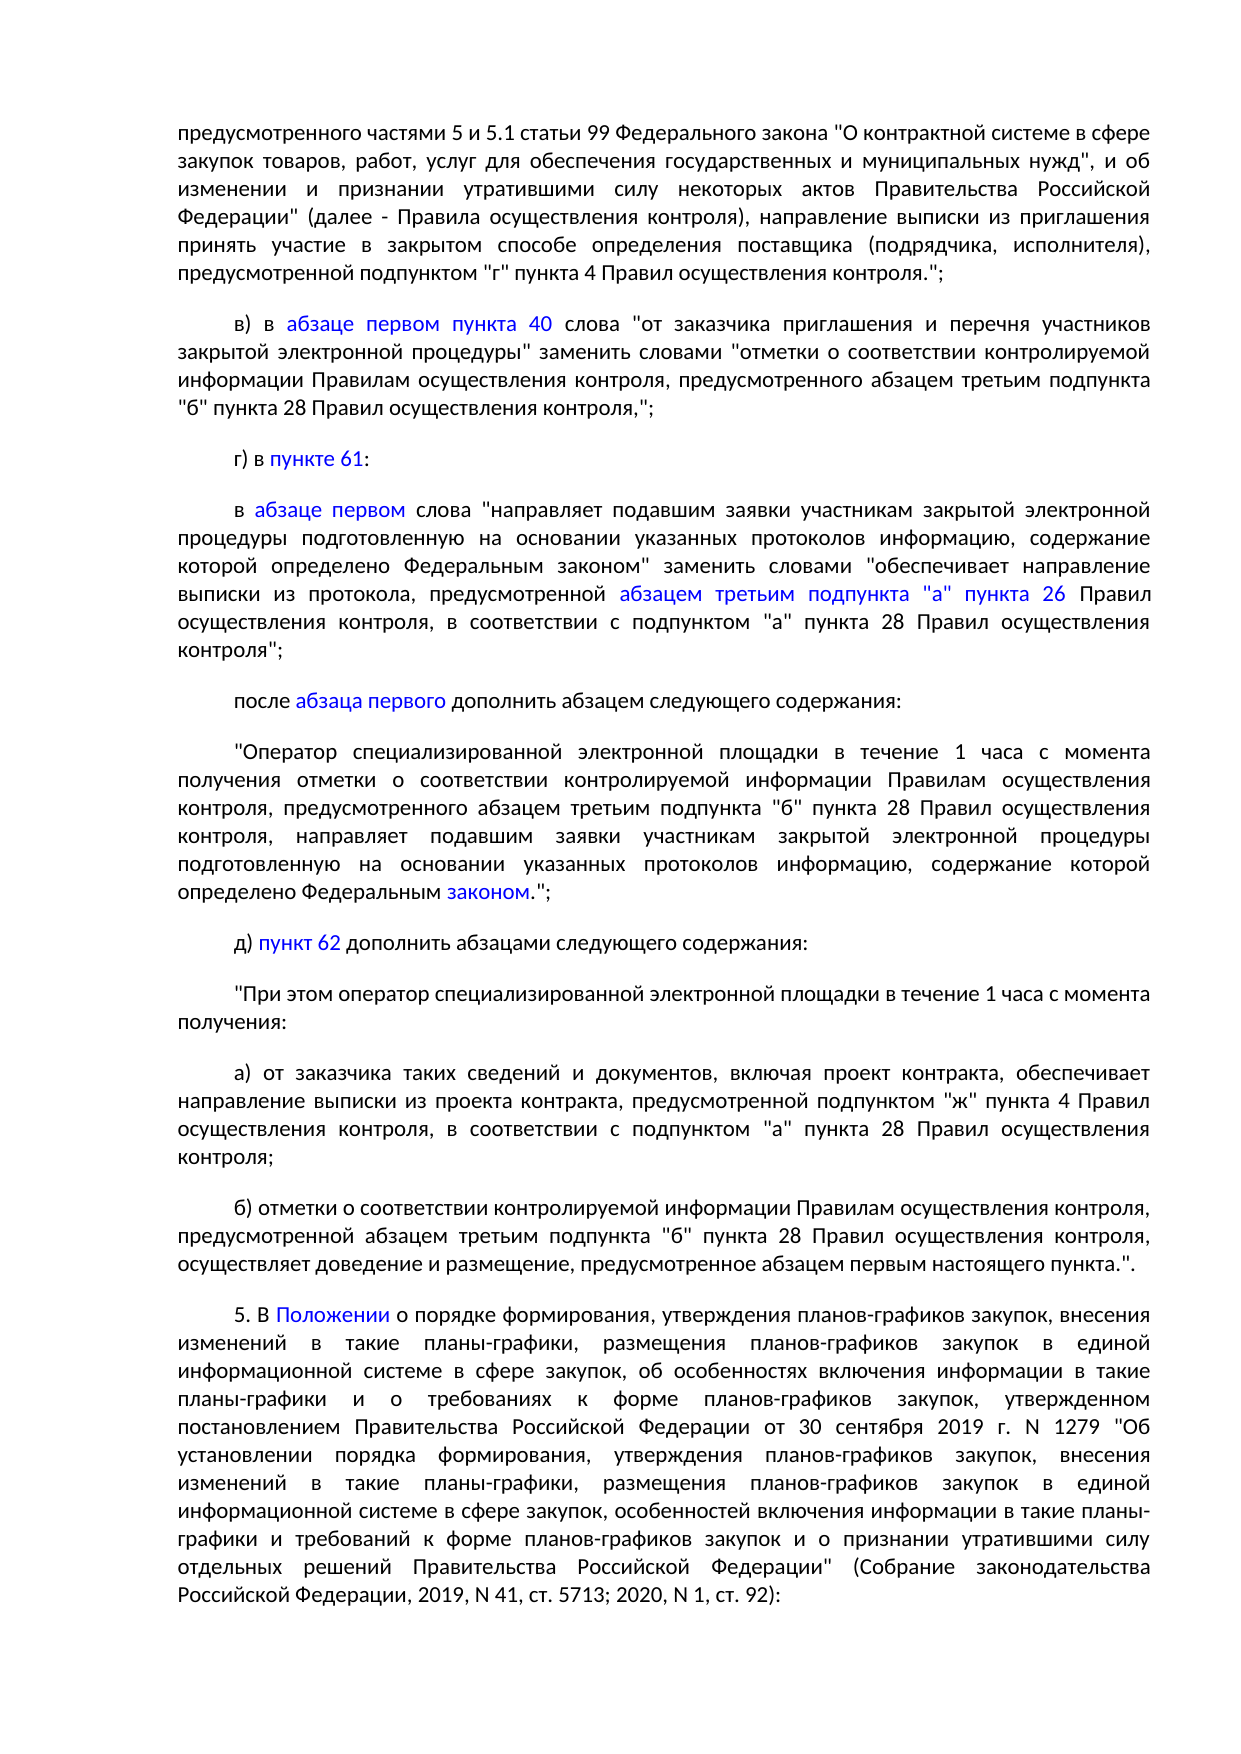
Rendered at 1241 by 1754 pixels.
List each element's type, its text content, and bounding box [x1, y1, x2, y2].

text б) отметки о соответствии контролируемой информации Правилам осуществления контроля, предусмотренной абзацем третьим подпункта "б" пункта 28 Правил осуществления контроля, осуществляет доведение и размещение, предусмотренное абзацем первым настоящего пункта.". [177, 1193, 1152, 1277]
text в абзаце первом слова "направляет подавшим заявки участникам закрытой электронной процедуры подготовленную на основании указанных протоколов информацию, содержание которой определено Федеральным законом" заменить словами "обеспечивает направление выписки из протокола, предусмотренной абзацем третьим подпункта "а" пункта 26 Правил осуществления контроля, в соответствии с подпунктом "а" пункта 28 Правил осуществления контроля"; [177, 495, 1152, 663]
text 5. В Положении о порядке формирования, утверждения планов-графиков закупок, внесения изменений в такие планы-графики, размещения планов-графиков закупок в единой информационной системе в сфере закупок, об особенностях включения информации в такие планы-графики и о требованиях к форме планов-графиков закупок, утвержденном постановлением Правительства Российской Федерации от 30 сентября 2019 г. N 1279 "Об установлении порядка формирования, утверждения планов-графиков закупок, внесения изменений в такие планы-графики, размещения планов-графиков закупок в единой информационной системе в сфере закупок, особенностей включения информации в такие планы-графики и требований к форме планов-графиков закупок и о признании утратившими силу отдельных решений Правительства Российской Федерации" (Собрание законодательства Российской Федерации, 2019, N 41, ст. 5713; 2020, N 1, ст. 92): [177, 1300, 1152, 1608]
text а) от заказчика таких сведений и документов, включая проект контракта, обеспечивает направление выписки из проекта контракта, предусмотренной подпунктом "ж" пункта 4 Правил осуществления контроля, в соответствии с подпунктом "а" пункта 28 Правил осуществления контроля; [177, 1058, 1152, 1170]
text д) пункт 62 дополнить абзацами следующего содержания: [177, 928, 1152, 956]
text в) в абзаце первом пункта 40 слова "от заказчика приглашения и перечня участников закрытой электронной процедуры" заменить словами "отметки о соответствии контролируемой информации Правилам осуществления контроля, предусмотренного абзацем третьим подпункта "б" пункта 28 Правил осуществления контроля,"; [177, 309, 1152, 421]
text после абзаца первого дополнить абзацем следующего содержания: [177, 686, 1152, 714]
text "Оператор специализированной электронной площадки в течение 1 часа с момента получения отметки о соответствии контролируемой информации Правилам осуществления контроля, предусмотренного абзацем третьим подпункта "б" пункта 28 Правил осуществления контроля, направляет подавшим заявки участникам закрытой электронной процедуры подготовленную на основании указанных протоколов информацию, содержание которой определено Федеральным законом."; [177, 737, 1152, 905]
text "При этом оператор специализированной электронной площадки в течение 1 часа с момента получения: [177, 979, 1152, 1035]
text г) в пункте 61: [177, 444, 1152, 472]
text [177, 118, 1152, 286]
